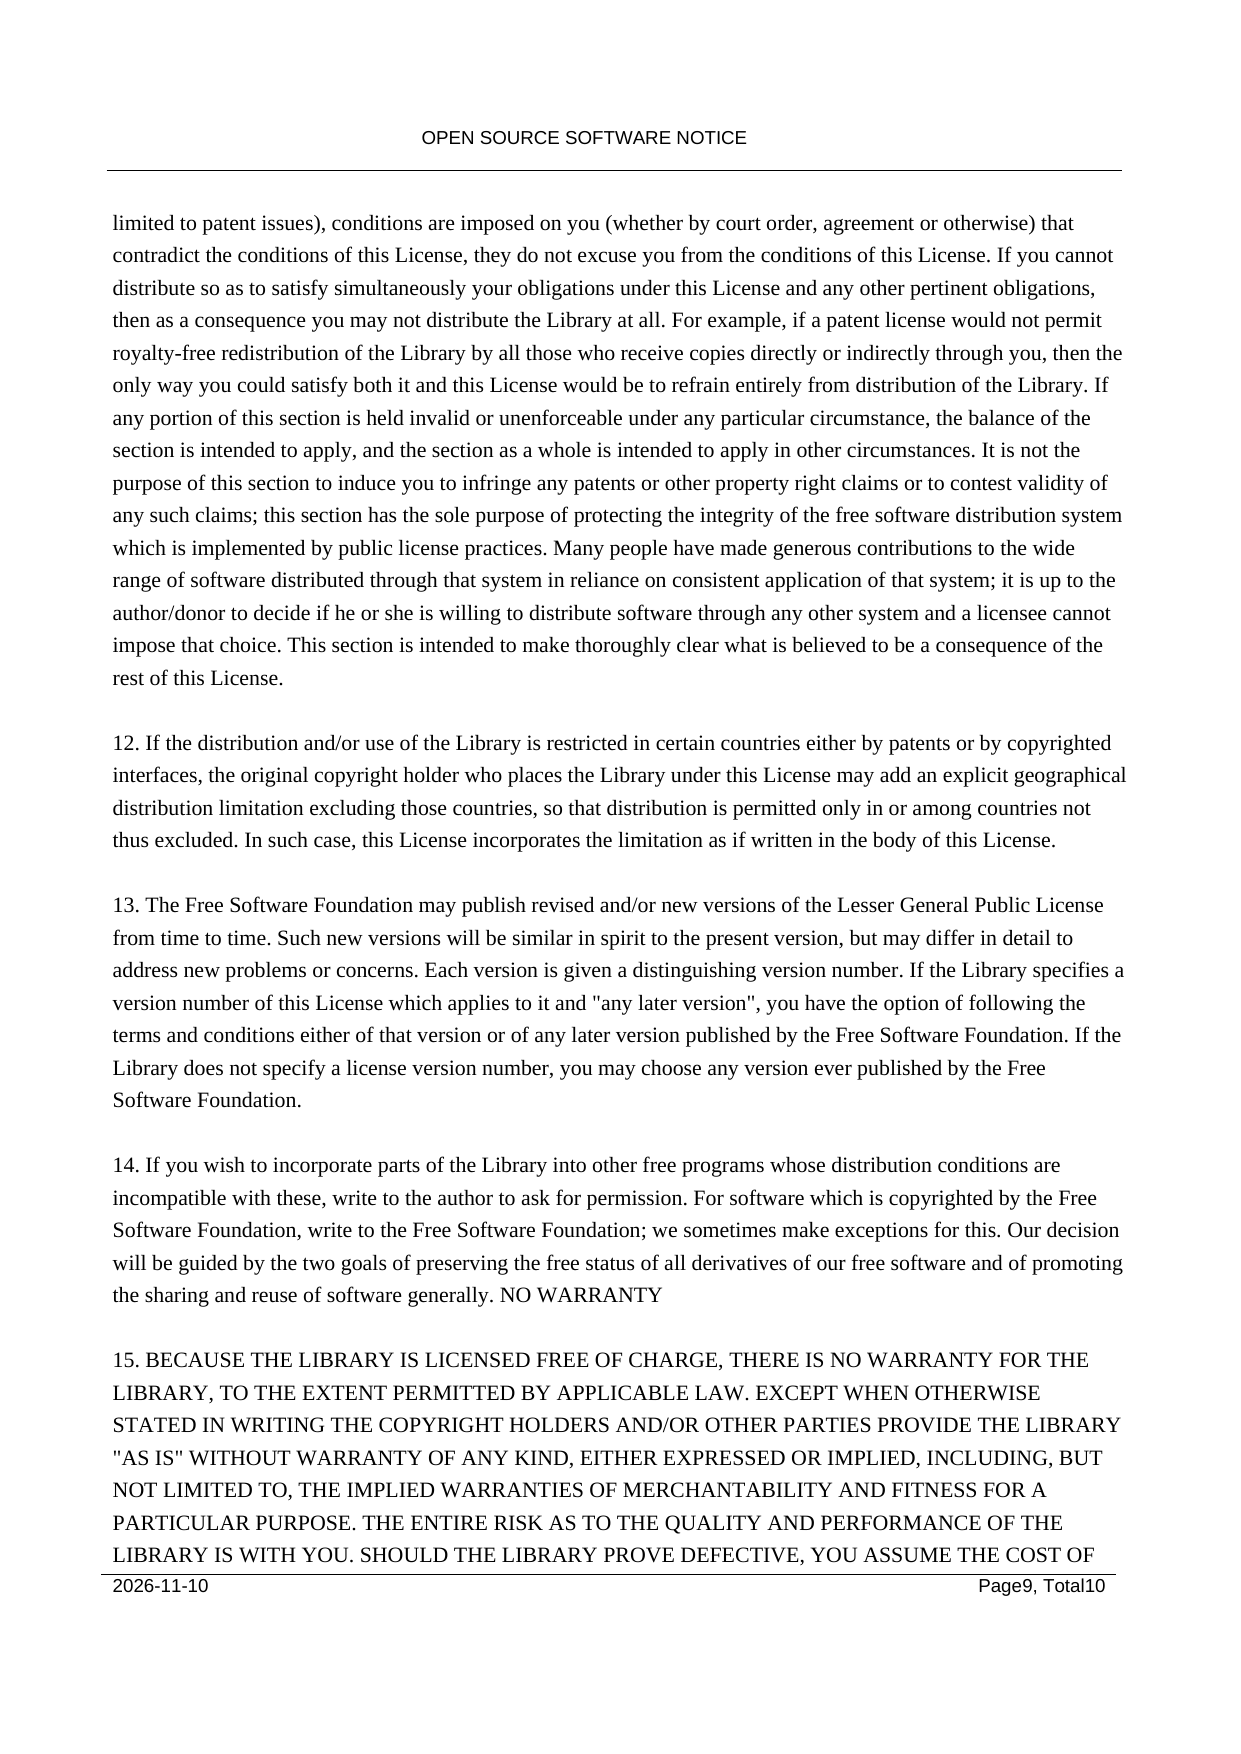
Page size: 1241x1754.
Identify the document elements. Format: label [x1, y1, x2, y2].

text [112, 206, 1128, 1571]
